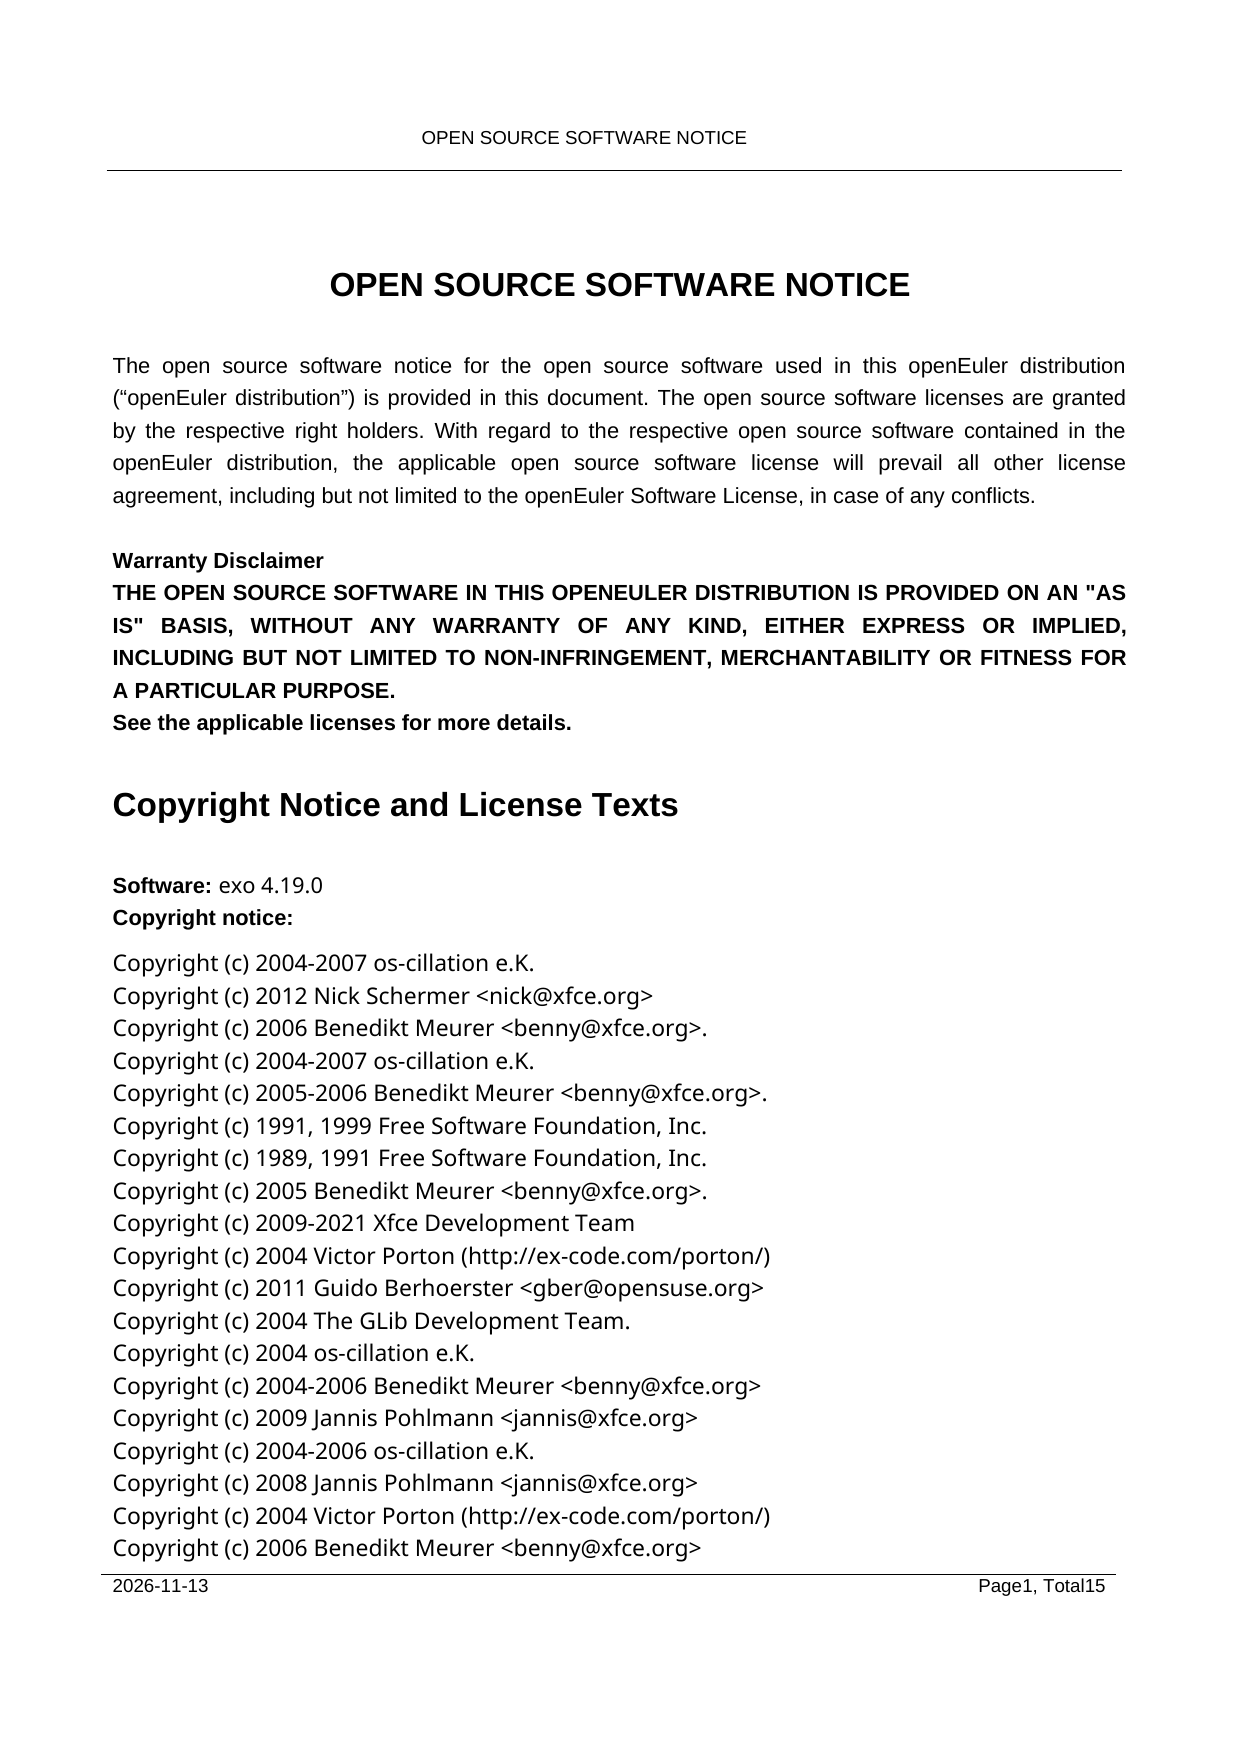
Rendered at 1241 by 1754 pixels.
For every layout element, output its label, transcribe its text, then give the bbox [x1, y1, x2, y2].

title Software: exo 4.19.0 [112, 869, 1128, 901]
text Copyright Notice and License Texts [112, 771, 1128, 836]
text THE OPEN SOURCE SOFTWARE IN THIS OPENEULER DISTRIBUTION IS PROVIDED ON AN "AS IS" BASIS, WITHOUT ANY WARRANTY OF ANY KIND, EITHER EXPRESS OR IMPLIED, INCLUDING BUT NOT LIMITED TO NON-INFRINGEMENT, MERCHANTABILITY OR FITNESS FOR A PARTICULAR PURPOSE. See the applicable licenses for more details. [112, 576, 1128, 739]
text The open source software notice for the open source software used in this openEuler distribution (“openEuler distribution”) is provided in this document. The open source software licenses are granted by the respective right holders. With regard to the respective open source software contained in the openEuler distribution, the applicable open source software license will prevail all other license agreement, including but not limited to the openEuler Software License, in case of any conflicts. [112, 349, 1128, 511]
text OPEN SOURCE SOFTWARE NOTICE [112, 251, 1128, 316]
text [112, 947, 1128, 1564]
text Warranty Disclaimer [112, 544, 1128, 576]
text Copyright notice: [112, 901, 1128, 934]
